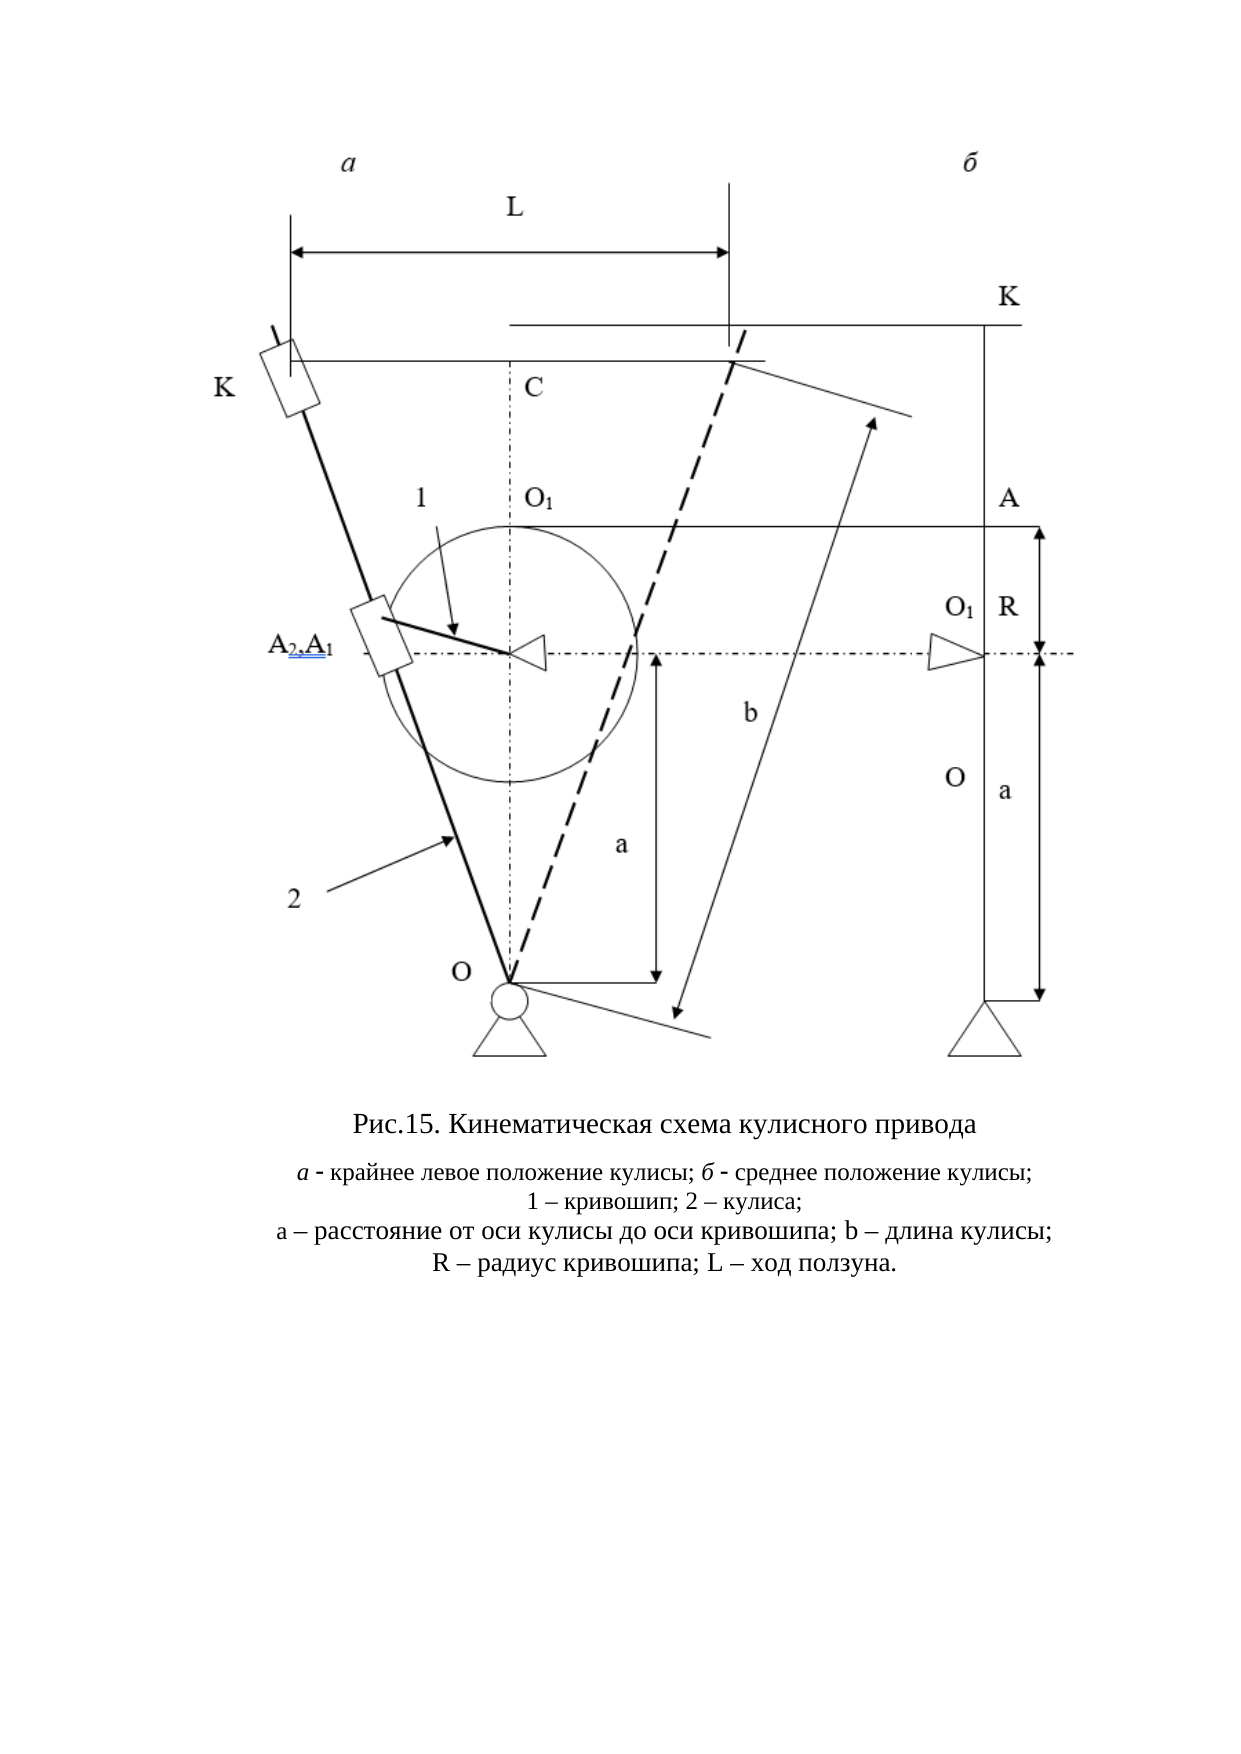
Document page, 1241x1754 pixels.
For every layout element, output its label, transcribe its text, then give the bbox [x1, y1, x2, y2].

text а крайнее левое положение кулисы; б среднее положение кулисы; [177, 1157, 1152, 1186]
picture [177, 118, 1152, 1090]
text а – расстояние от оси кулисы до оси кривошипа; b – длина кулисы; [177, 1214, 1152, 1246]
text 1 – кривошип; 2 – кулиса; [177, 1186, 1152, 1214]
text R – радиус кривошипа; L – ход ползуна. [177, 1246, 1152, 1277]
text Рис.15. Кинематическая схема кулисного привода [177, 1107, 1152, 1140]
